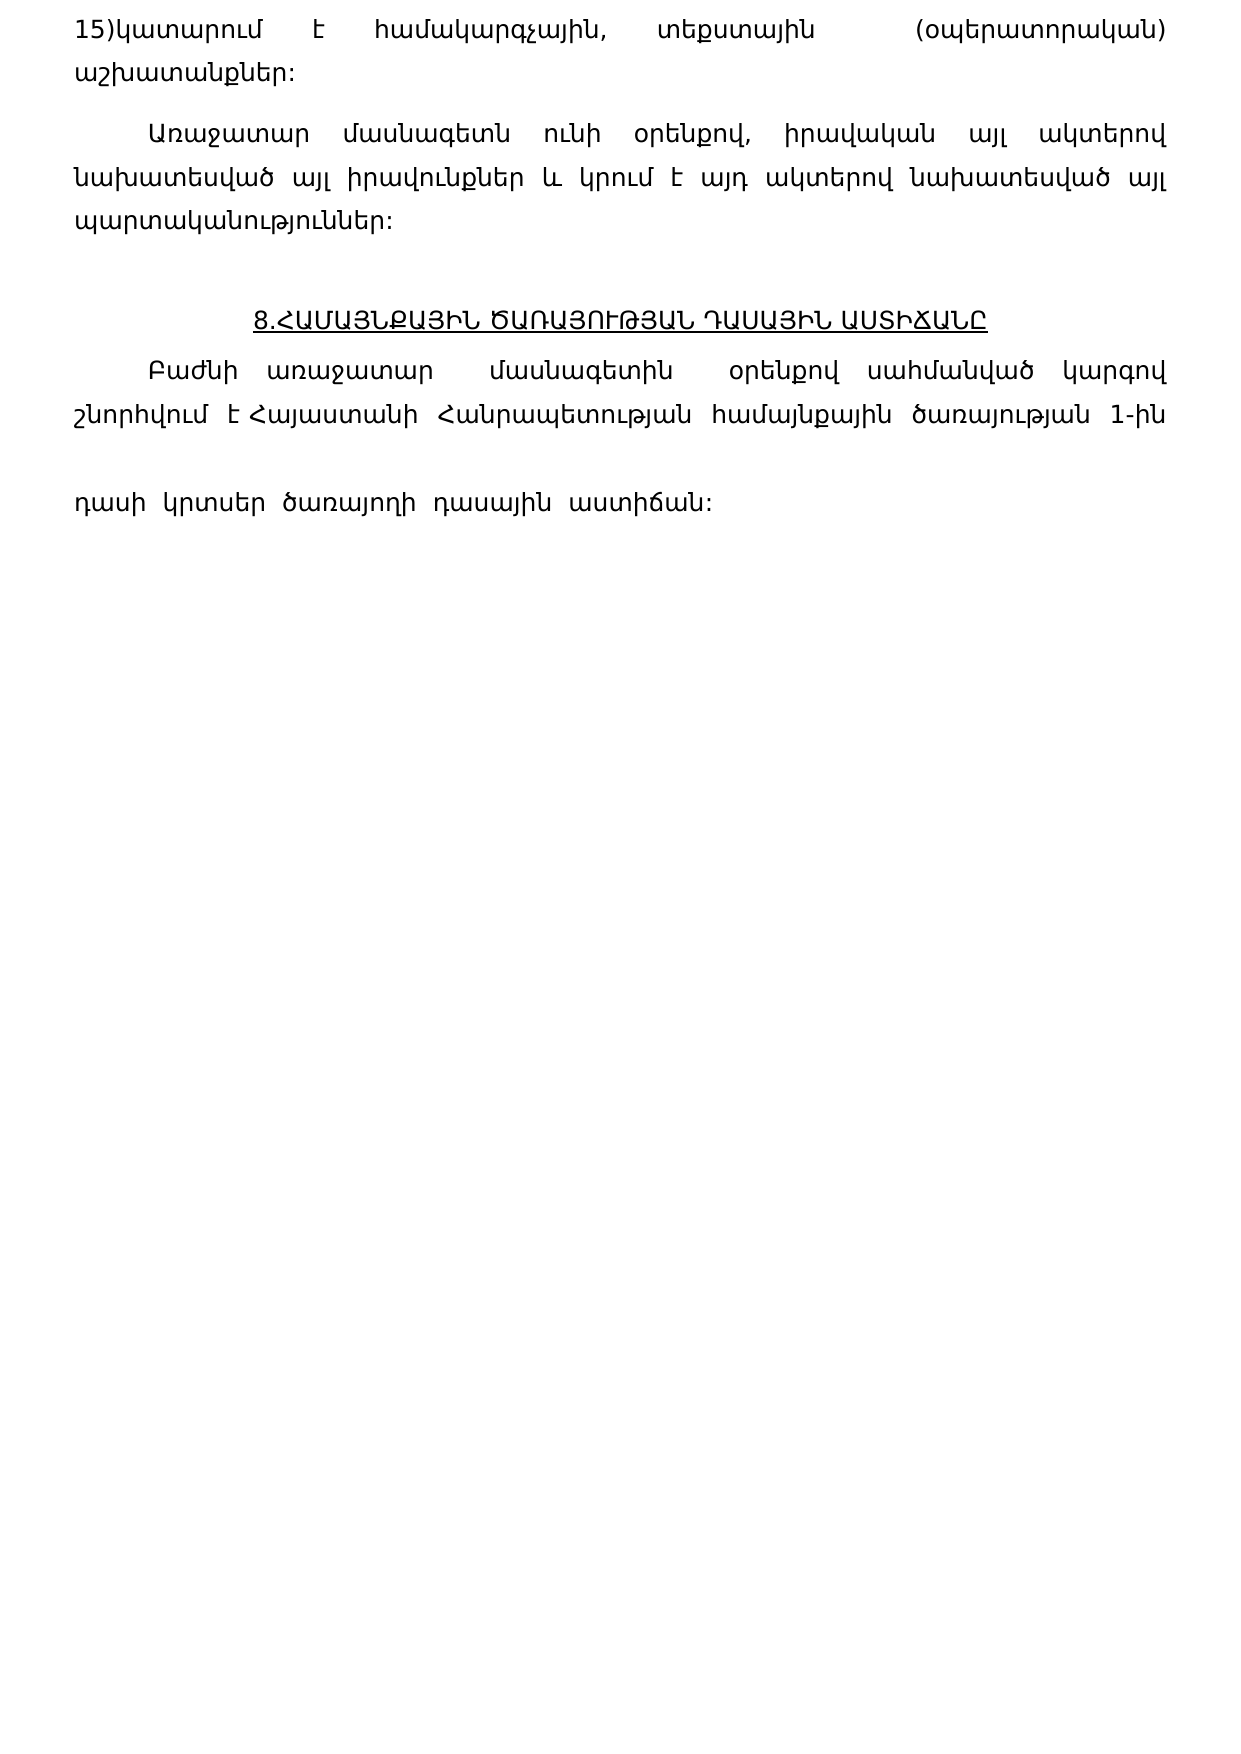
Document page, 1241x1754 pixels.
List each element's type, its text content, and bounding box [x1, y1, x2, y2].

text Բաժնի առաջատար մասնագետին օրենքով սահմանված կարգով շնորհվում է Հայաստանի Հանրապետության համայնքային ծառայության 1-ին դասի կրտսեր ծառայողի դասային աստիճան: [74, 356, 1167, 524]
list 15)կատարում է համակարգչային, տեքստային (օպերատորական) աշխատանքներ: [74, 15, 1167, 88]
text 8.ՀԱՄԱՅՆՔԱՅԻՆ ԾԱՌԱՅՈՒԹՅԱՆ ԴԱՍԱՅԻՆ ԱՍՏԻՃԱՆԸ [74, 306, 1167, 335]
text Առաջատար մասնագետն ունի օրենքով, իրավական այլ ակտերով նախատեսված այլ իրավունքներ և կրում է այդ ակտերով նախատեսված այլ պարտականություններ: [74, 119, 1167, 236]
